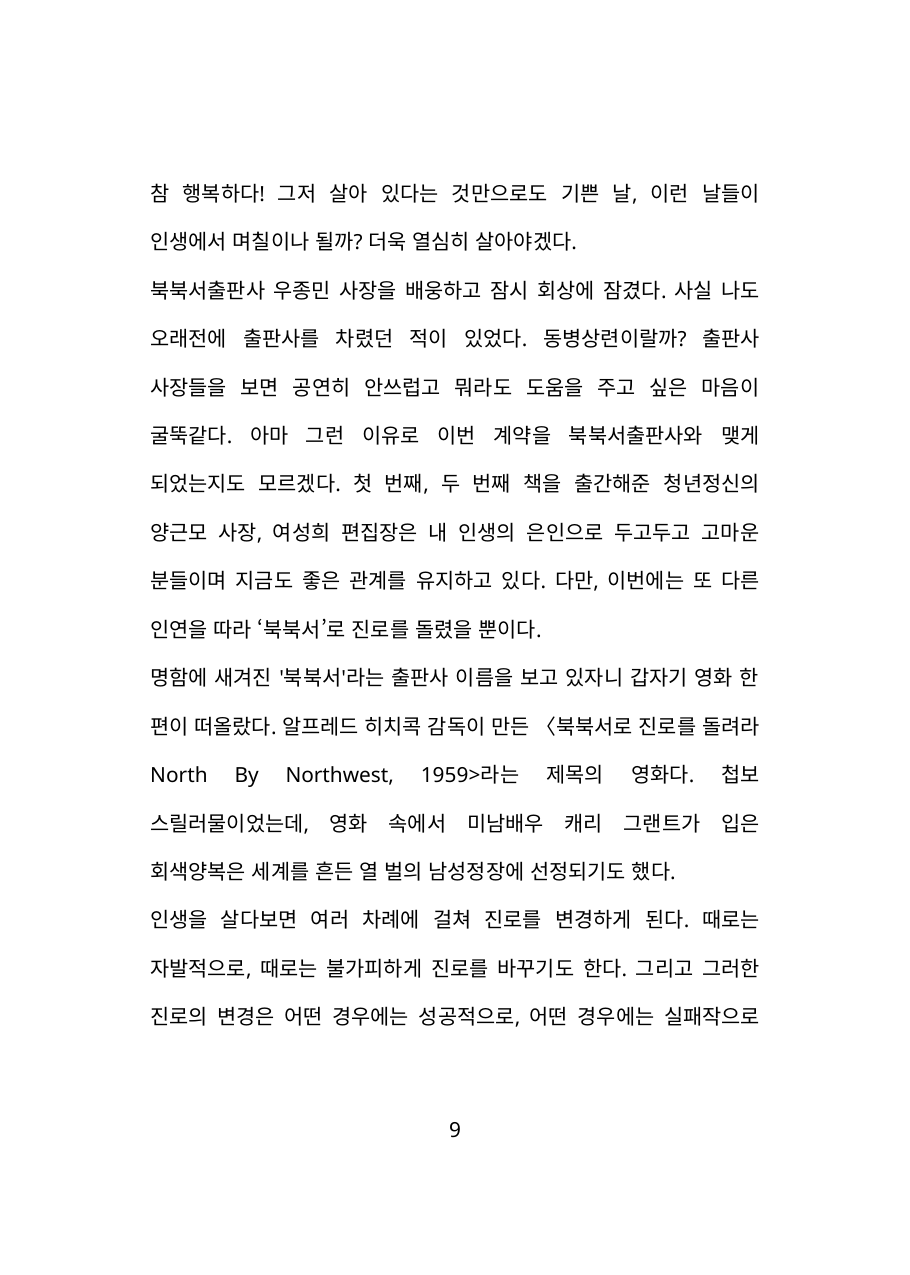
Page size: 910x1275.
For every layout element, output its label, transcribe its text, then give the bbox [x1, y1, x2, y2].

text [150, 904, 759, 1031]
text 북북서출판사 우종민 사장을 배웅하고 잠시 회상에 잠겼다. 사실 나도 오래전에 출판사를 차렸던 적이 있었다. 동병상련이랄까? 출판사 사장들을 보면 공연히 안쓰럽고 뭐라도 도움을 주고 싶은 마음이 굴뚝같다. 아마 그런 이유로 이번 계약을 북북서출판사와 맺게 되었는지도 모르겠다. 첫 번째, 두 번째 책을 출간해준 청년정신의 양근모 사장, 여성희 편집장은 내 인생의 은인으로 두고두고 고마운 분들이며 지금도 좋은 관계를 유지하고 있다. 다만, 이번에는 또 다른 인연을 따라 ‘북북서’로 진로를 돌렸을 뿐이다. [150, 274, 759, 643]
text 참 행복하다! 그저 살아 있다는 것만으로도 기쁜 날, 이런 날들이 인생에서 며칠이나 될까? 더욱 열심히 살아야겠다. [150, 177, 759, 256]
text 명함에 새겨진 '북북서'라는 출판사 이름을 보고 있자니 갑자기 영화 한 편이 떠올랐다. 알프레드 히치콕 감독이 만든 〈북북서로 진로를 돌려라North By Northwest, 1959>라는 제목의 영화다. 첩보 스릴러물이었는데, 영화 속에서 미남배우 캐리 그랜트가 입은 회색양복은 세계를 흔든 열 벌의 남성정장에 선정되기도 했다. [150, 661, 759, 886]
